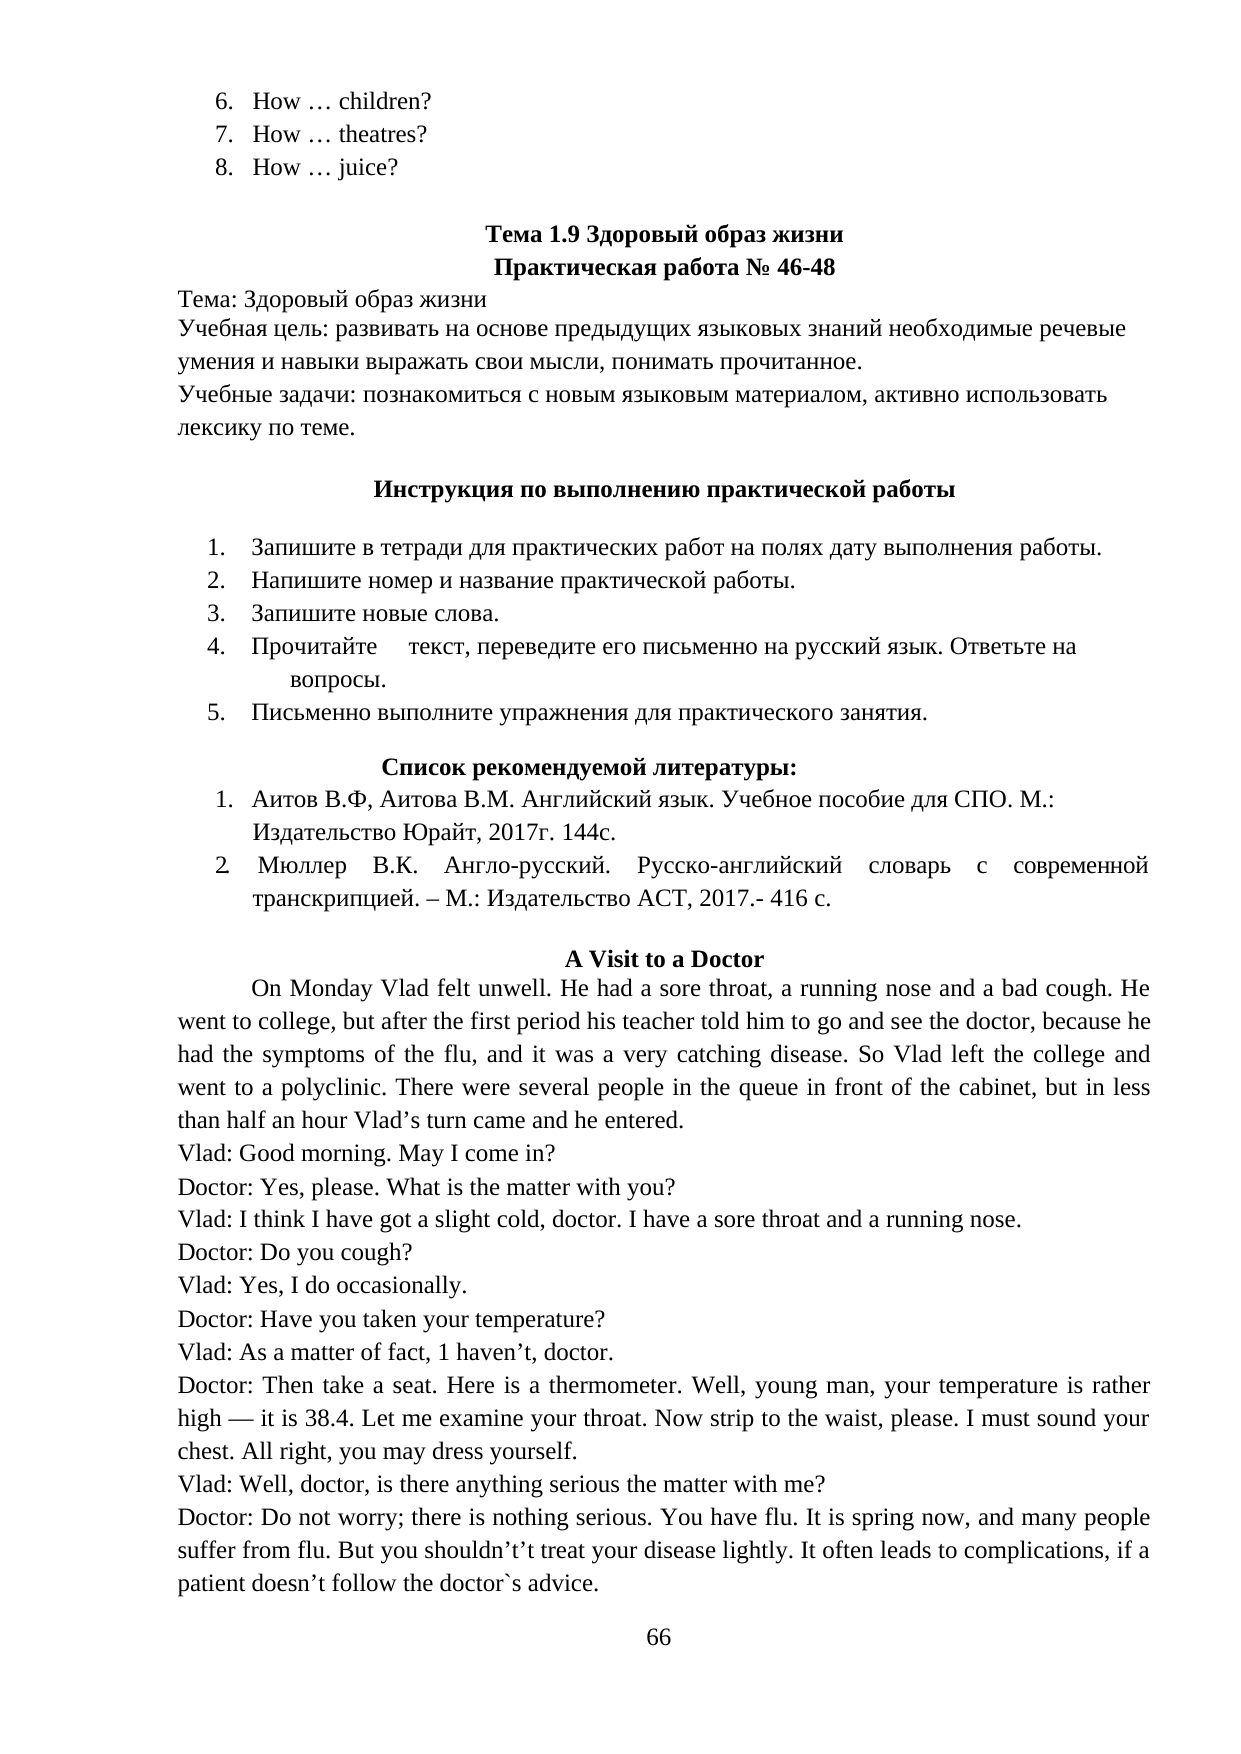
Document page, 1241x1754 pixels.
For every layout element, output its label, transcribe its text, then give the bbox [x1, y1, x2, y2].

text Doctor: Do not worry; there is nothing serious. You have flu. It is spring now, and many people suffer from flu. But you shouldn’t’t treat your disease lightly. It often leads to complications, if a patient doesn’t follow the doctor`s advice. [177, 1502, 1152, 1597]
text Doctor: Then take a seat. Here is a thermometer. Well, young man, your temperature is rather high — it is 38.4. Let me examine your throat. Now strip to the waist, please. I must sound your chest. All right, you may dress yourself. [177, 1370, 1152, 1464]
list Письменно выполните упражнения для практического занятия. [207, 697, 1215, 726]
text Doctor: Yes, please. What is the matter with you? [177, 1172, 1215, 1200]
text Тема: Здоровый образ жизни [177, 285, 1215, 313]
subtitle Тема 1.9 Здоровый образ жизни Практическая работа № 46-48 [485, 219, 846, 281]
text On Monday Vlad felt unwell. He had a sore throat, a running nose and a bad cough. He went to college, but after the first period his teacher told him to go and see the doctor, because he had the symptoms of the flu, and it was a very catching disease. So Vlad left the college and went to a polyclinic. There were several people in the queue in front of the cabinet, but in less than half an hour Vlad’s turn came and he entered. [177, 973, 1152, 1134]
text Vlad: Well, doctor, is there anything serious the matter with me? [177, 1469, 1215, 1498]
list Запишите новые слова. [207, 598, 1215, 627]
list Мюллер В.К. Англо-русский. Русско-английский словарь с современной транскрипцией. – М.: Издательство АСТ, 2017.- 416 с. [215, 850, 1152, 912]
subtitle Список рекомендуемой литературы: [381, 752, 1215, 780]
list How … theatres? [215, 119, 1215, 148]
text Vlad: I think I have got a slight cold, doctor. I have a sore throat and a running nose. Doctor: Do you cough? [177, 1204, 1082, 1266]
text Учебные задачи: познакомиться с новым языковым материалом, активно использовать лексику по теме. [177, 379, 1150, 441]
list Аитов В.Ф, Аитова В.М. Английский язык. Учебное пособие для СПО. М.: Издательство Юрайт, 2017г. 144с. [215, 784, 1152, 846]
list Запишите в тетради для практических работ на полях дату выполнения работы. [207, 532, 1215, 561]
list How … juice? [215, 152, 1215, 181]
text Vlad: Yes, I do occasionally. [177, 1271, 1215, 1299]
subtitle Инструкция по выполнению практической работы [373, 474, 1215, 503]
text Vlad: Good morning. May I come in? [177, 1138, 1215, 1167]
text Doctor: Have you taken your temperature? Vlad: As a matter of fact, 1 haven’t, doctor. [177, 1304, 616, 1366]
list Напишите номер и название практической работы. [207, 565, 1215, 594]
subtitle A Visit to a Doctor [564, 945, 1215, 973]
list Прочитайте текст, переведите его письменно на русский язык. Ответьте на вопросы. [207, 631, 1152, 693]
list How … children? [215, 86, 1215, 115]
text Учебная цель: развивать на основе предыдущих языковых знаний необходимые речевые умения и навыки выражать свои мысли, понимать прочитанное. [177, 313, 1150, 375]
